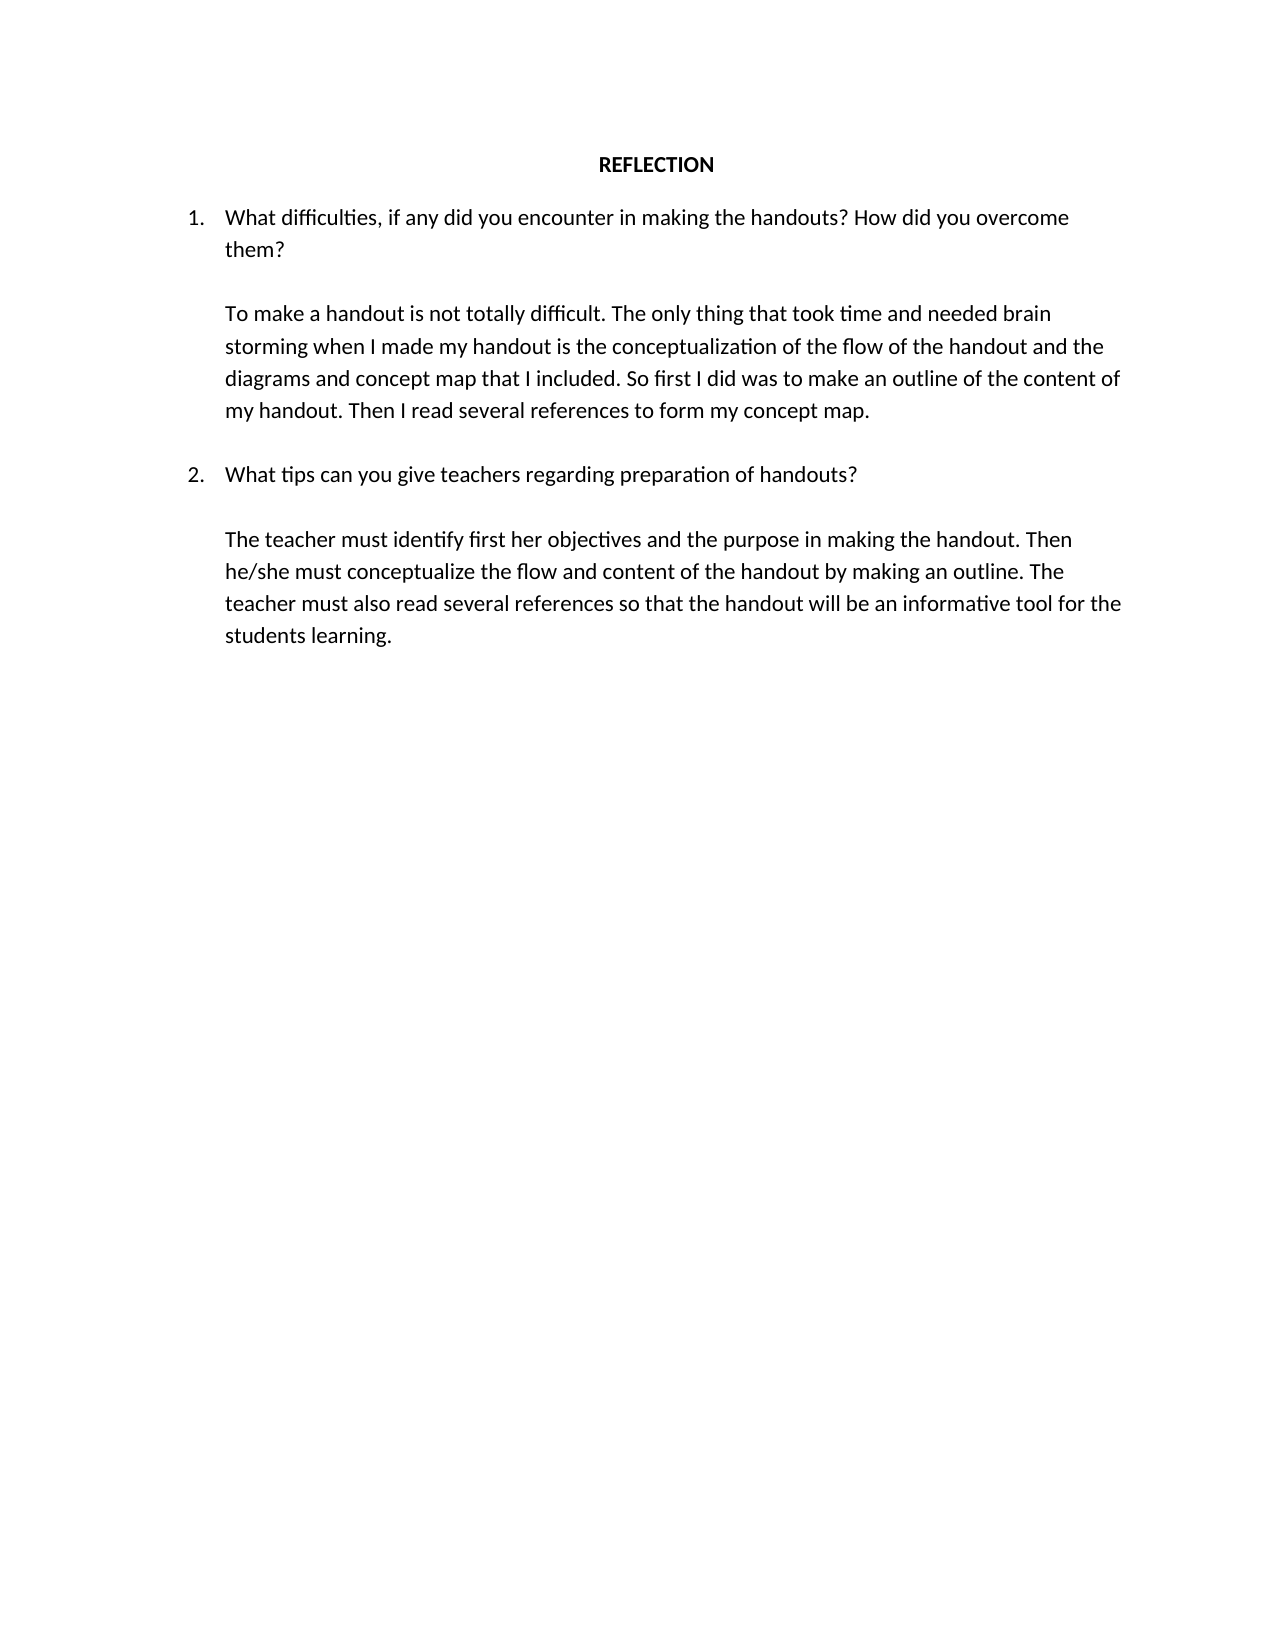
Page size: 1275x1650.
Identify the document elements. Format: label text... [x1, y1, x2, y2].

list What difficulties, if any did you encounter in making the handouts? How did you overcome them? [187, 203, 1125, 263]
text REFLECTION [187, 150, 1125, 178]
list What tips can you give teachers regarding preparation of handouts? [187, 461, 1125, 488]
list To make a handout is not totally difficult. The only thing that took time and needed brain storming when I made my handout is the conceptualization of the flow of the handout and the diagrams and concept map that I included. So first I did was to make an outline of the content of my handout. Then I read several references to form my concept map. [225, 299, 1125, 424]
list The teacher must identify first her objectives and the purpose in making the handout. Then he/she must conceptualize the flow and content of the handout by making an outline. The teacher must also read several references so that the handout will be an informative tool for the students learning. [225, 525, 1125, 649]
